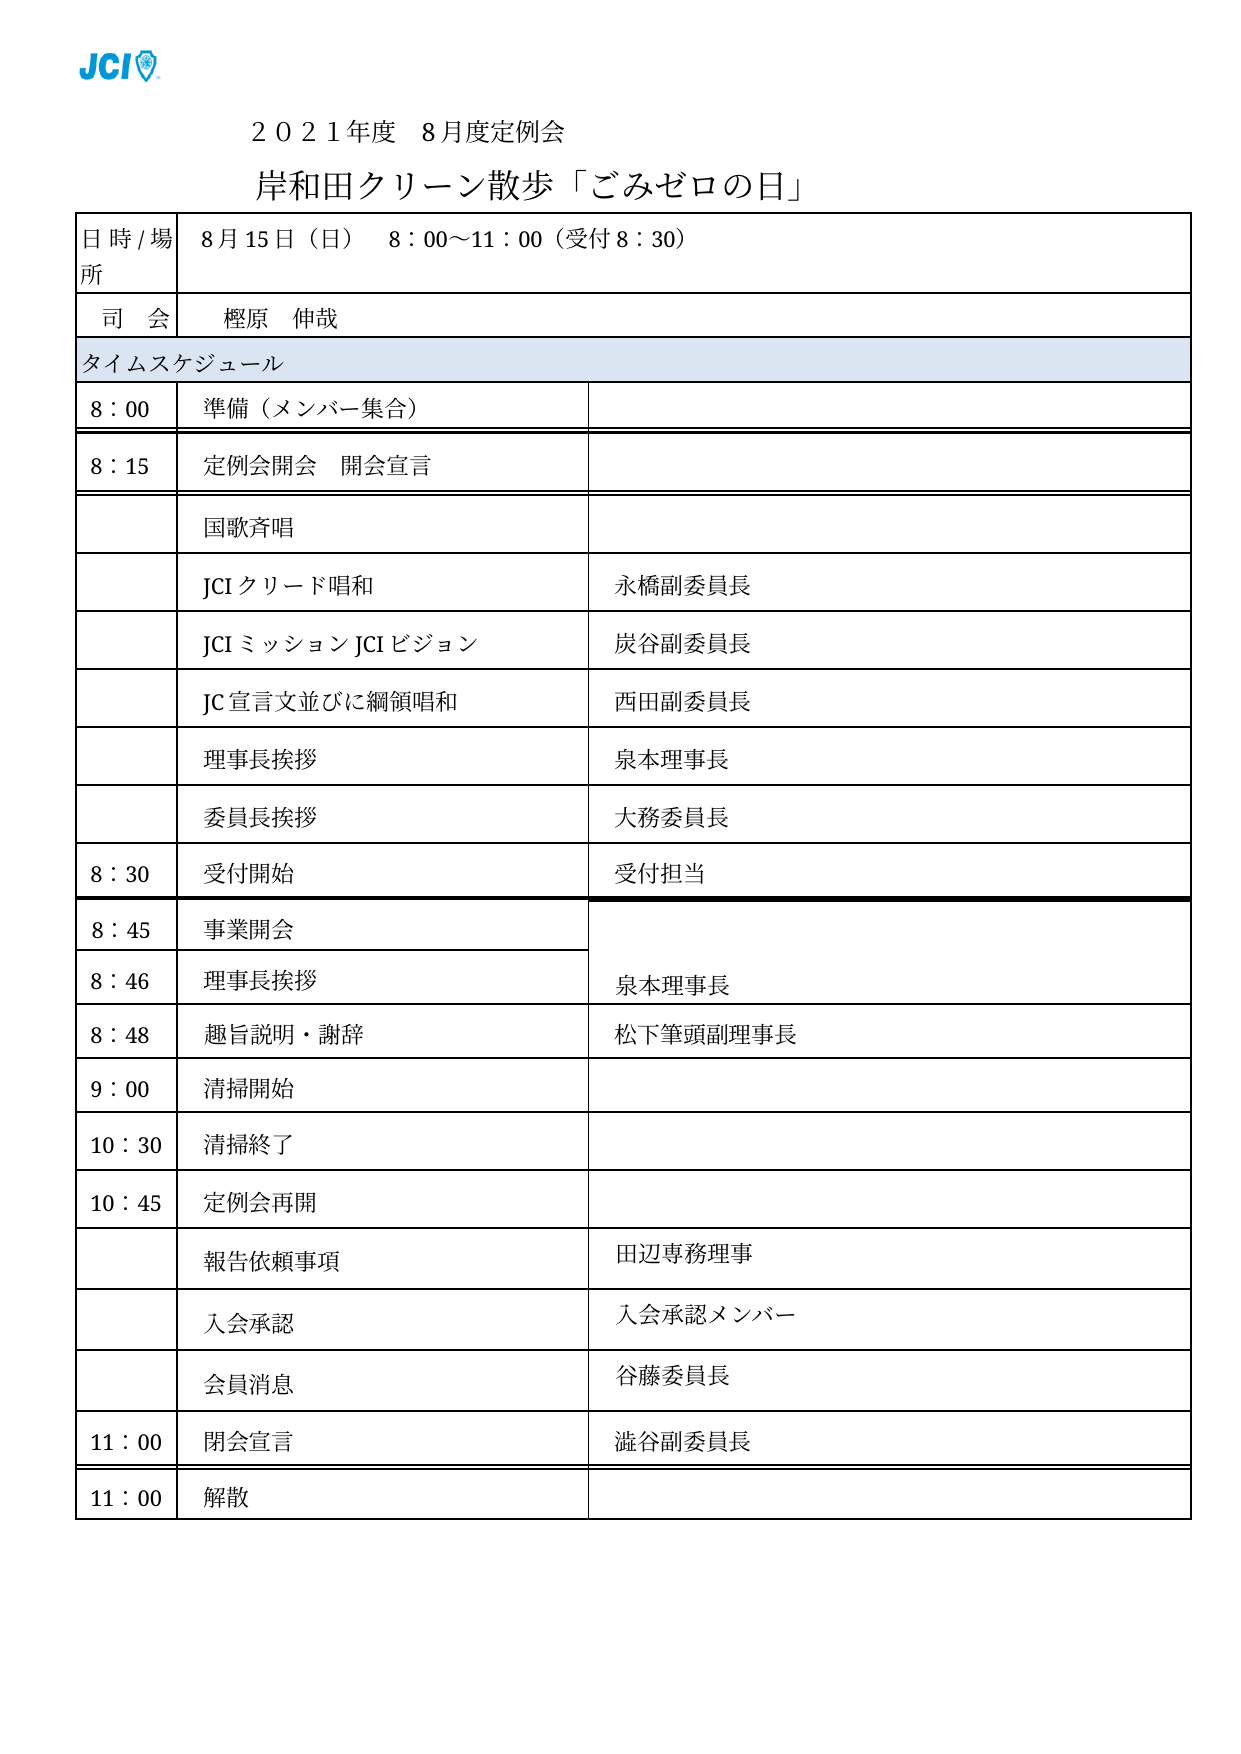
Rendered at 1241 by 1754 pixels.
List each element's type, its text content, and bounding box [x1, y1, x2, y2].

table_cell 8：15 [77, 434, 176, 489]
table_cell 清掃開始 [178, 1059, 588, 1111]
table_cell 田辺専務理事 [589, 1229, 1190, 1288]
table_cell 定例会再開 [178, 1171, 588, 1227]
table_cell [77, 1290, 176, 1349]
table_cell 谷藤委員長 [589, 1351, 1190, 1410]
table_cell 松下筆頭副理事長 [589, 1005, 1190, 1057]
table_header 8月15日（日） 8：00～11：00（受付8：30） [178, 214, 1190, 292]
table_header 日時/場所 [77, 214, 176, 292]
table_cell 趣旨説明・謝辞 [178, 1005, 588, 1057]
table_cell 会員消息 [178, 1351, 588, 1410]
table_cell 9：00 [77, 1059, 176, 1111]
table_cell JCIクリード唱和 [178, 554, 588, 610]
table_cell [589, 1113, 1190, 1168]
table_cell 報告依頼事項 [178, 1229, 588, 1288]
table_cell [77, 1229, 176, 1288]
table_cell 理事長挨拶 [178, 728, 588, 784]
table_cell JCIミッションJCIビジョン [178, 612, 588, 668]
table_cell 閉会宣言 [178, 1412, 588, 1464]
table_cell 8：48 [77, 1005, 176, 1057]
table_cell 8：00 [77, 383, 176, 427]
table_cell 樫原 伸哉 [178, 294, 1190, 336]
table_cell [77, 554, 176, 610]
table_cell [77, 1351, 176, 1410]
table_cell 永橋副委員長 [589, 554, 1190, 610]
table_cell 大務委員長 [589, 786, 1190, 842]
table_cell 西田副委員長 [589, 670, 1190, 726]
table_cell [589, 1470, 1190, 1517]
table_cell [77, 496, 176, 552]
table_cell 委員長挨拶 [178, 786, 588, 842]
table_cell [77, 612, 176, 668]
table_cell 11：00 [77, 1412, 176, 1464]
table_cell 清掃終了 [178, 1113, 588, 1168]
table_cell 定例会開会 開会宣言 [178, 434, 588, 489]
table_cell 事業開会 [178, 900, 588, 949]
table_cell 泉本理事長 [589, 902, 1190, 1003]
text ２０２１年度 8月度定例会 [71, 112, 1090, 148]
table_cell 炭谷副委員長 [589, 612, 1190, 668]
table_cell 8：46 [77, 951, 176, 1003]
table_cell 受付開始 [178, 844, 588, 896]
table_cell 10：30 [77, 1113, 176, 1168]
table_cell 澁谷副委員長 [589, 1412, 1190, 1464]
table_cell 解散 [178, 1470, 588, 1517]
table_cell [77, 786, 176, 842]
table_cell [589, 1171, 1190, 1227]
table_cell 入会承認 [178, 1290, 588, 1349]
table_cell タイムスケジュール [77, 338, 1190, 381]
table_cell [77, 728, 176, 784]
table_cell 11：00 [77, 1470, 176, 1517]
table_cell 入会承認メンバー [589, 1290, 1190, 1349]
table_cell [589, 496, 1190, 552]
table_cell 国歌斉唱 [178, 496, 588, 552]
table_cell 受付担当 [589, 844, 1190, 896]
table_cell 8：30 [77, 844, 176, 896]
table_cell 泉本理事長 [589, 728, 1190, 784]
table_cell 準備（メンバー集合） [178, 383, 588, 427]
table_cell 10：45 [77, 1171, 176, 1227]
table_cell [77, 670, 176, 726]
table_cell 理事長挨拶 [178, 951, 588, 1003]
subtitle 岸和田クリーン散歩「ごみゼロの日」 [71, 160, 1090, 208]
picture [75, 47, 163, 85]
table_cell [589, 434, 1190, 489]
table_cell [589, 383, 1190, 427]
table_cell 司 会 [77, 294, 176, 336]
table_cell JC宣言文並びに綱領唱和 [178, 670, 588, 726]
table_cell 8：45 [77, 900, 176, 949]
table_cell [589, 1059, 1190, 1111]
